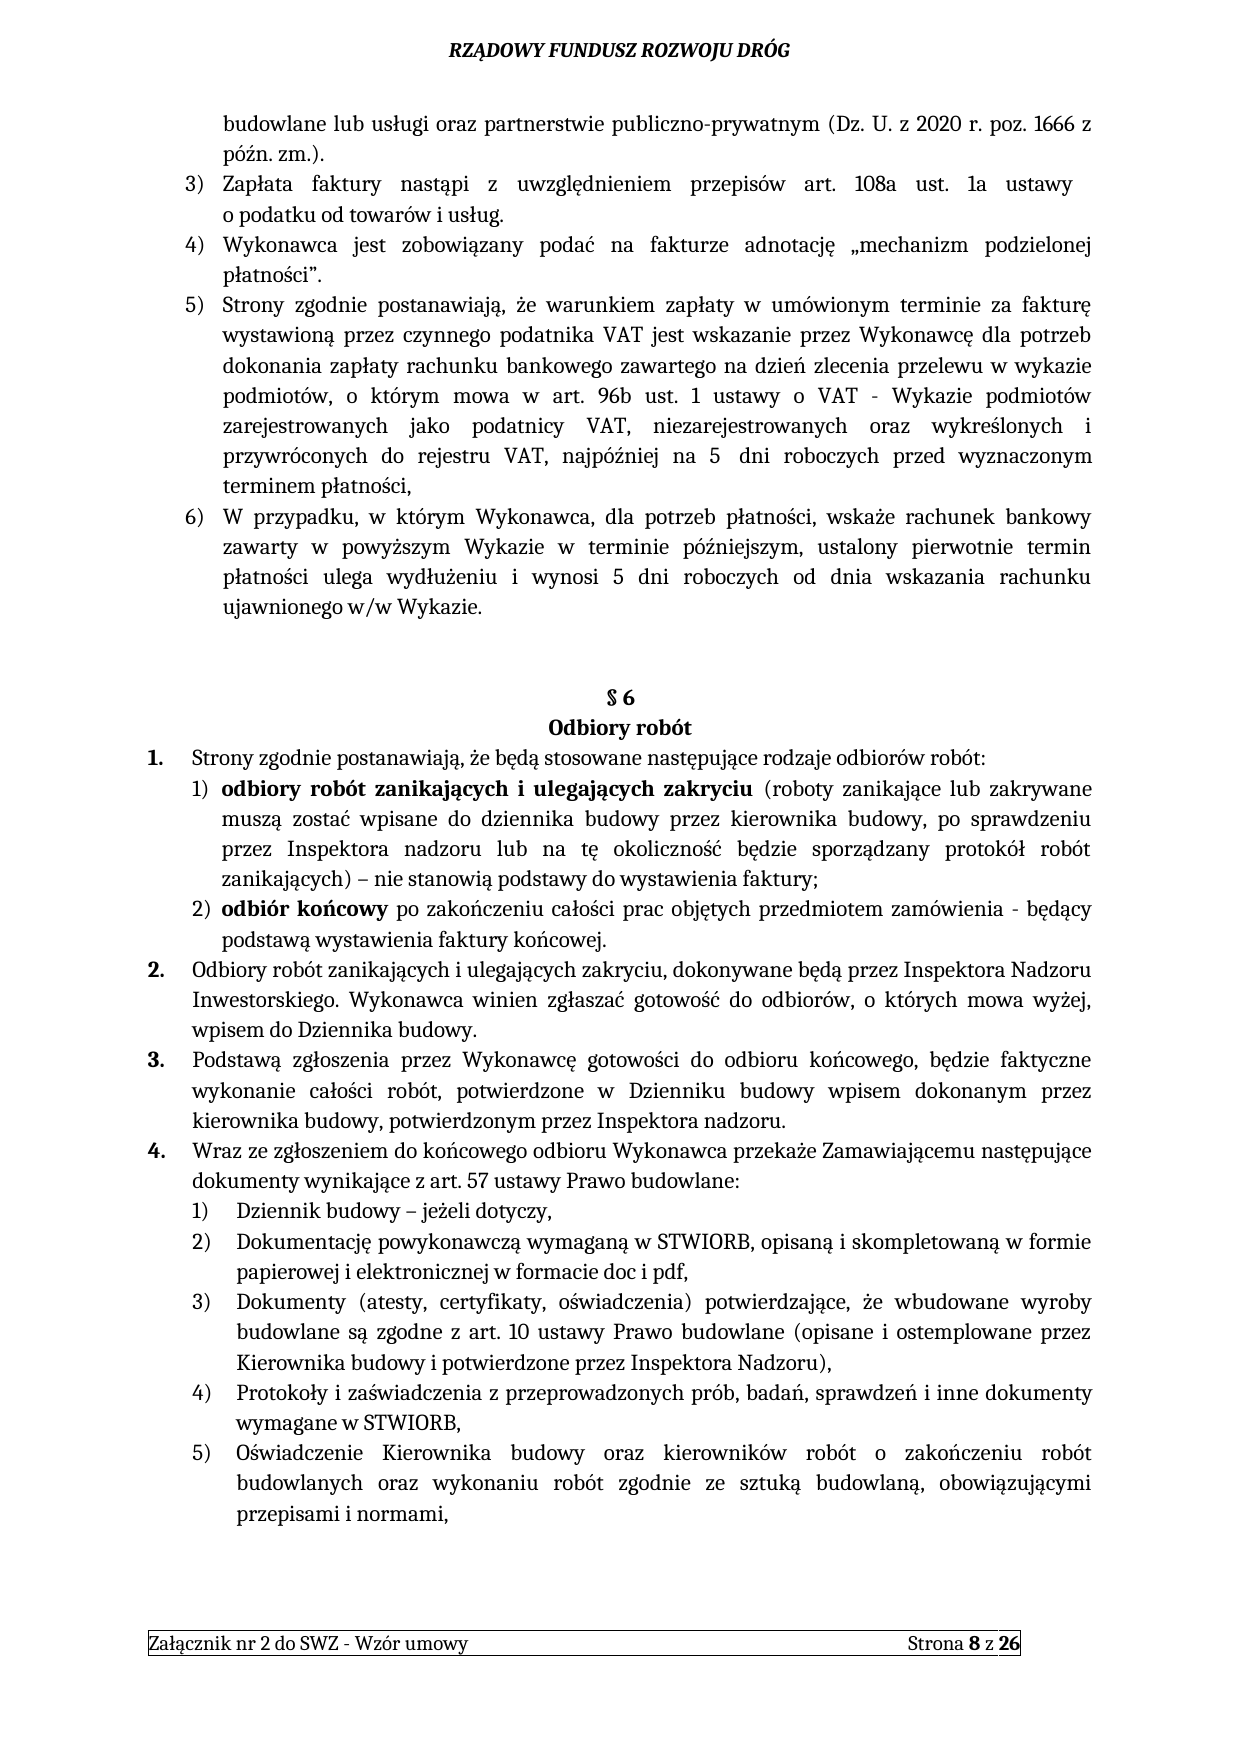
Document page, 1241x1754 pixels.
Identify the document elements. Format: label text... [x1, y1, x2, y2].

list Odbiory robót zanikających i ulegających zakryciu, dokonywane będą przez Inspektora Nadzoru Inwestorskiego. Wykonawca winien zgłaszać gotowość do odbiorów, o których mowa wyżej, wpisem do Dziennika budowy. [148, 957, 1093, 1043]
list Oświadczenie Kierownika budowy oraz kierowników robót o zakończeniu robót budowlanych oraz wykonaniu robót zgodnie ze sztuką budowlaną, obowiązującymi przepisami i normami, [192, 1440, 1093, 1527]
list Wraz ze zgłoszeniem do końcowego odbioru Wykonawca przekaże Zamawiającemu następujące dokumenty wynikające z art. 57 ustawy Prawo budowlane: [148, 1138, 1093, 1194]
list Strony zgodnie postanawiają, że będą stosowane następujące rodzaje odbiorów robót: [148, 745, 1093, 771]
list odbiór końcowy po zakończeniu całości prac objętych przedmiotem zamówienia - będący podstawą wystawienia faktury końcowej. [192, 896, 1093, 953]
text Odbiory robót [148, 715, 1093, 741]
list Strony zgodnie postanawiają, że warunkiem zapłaty w umówionym terminie za fakturę wystawioną przez czynnego podatnika VAT jest wskazanie przez Wykonawcę dla potrzeb dokonania zapłaty rachunku bankowego zawartego na dzień zlecenia przelewu w wykazie podmiotów, o którym mowa w art. 96b ust. 1 ustawy o VAT - Wykazie podmiotów zarejestrowanych jako podatnicy VAT, niezarejestrowanych oraz wykreślonych i przywróconych do rejestru VAT, najpóźniej na 5 dni roboczych przed wyznaczonym terminem płatności, [185, 292, 1093, 499]
list odbiory robót zanikających i ulegających zakryciu (roboty zanikające lub zakrywane muszą zostać wpisane do dziennika budowy przez kierownika budowy, po sprawdzeniu przez Inspektora nadzoru lub na tę okoliczność będzie sporządzany protokół robót zanikających) – nie stanowią podstawy do wystawienia faktury; [192, 775, 1093, 892]
list Wykonawca jest zobowiązany podać na fakturze adnotację „mechanizm podzielonej płatności”. [185, 232, 1093, 288]
list Dokumenty (atesty, certyfikaty, oświadczenia) potwierdzające, że wbudowane wyroby budowlane są zgodne z art. 10 ustawy Prawo budowlane (opisane i ostemplowane przez Kierownika budowy i potwierdzone przez Inspektora Nadzoru), [192, 1289, 1093, 1376]
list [185, 111, 1093, 167]
list Zapłata faktury nastąpi z uwzględnieniem przepisów art. 108a ust. 1a ustawy o podatku od towarów i usług. [185, 171, 1093, 228]
list W przypadku, w którym Wykonawca, dla potrzeb płatności, wskaże rachunek bankowy zawarty w powyższym Wykazie w terminie późniejszym, ustalony pierwotnie termin płatności ulega wydłużeniu i wynosi 5 dni roboczych od dnia wskazania rachunku ujawnionego w/w Wykazie. [185, 503, 1093, 620]
list Dokumentację powykonawczą wymaganą w STWIORB, opisaną i skompletowaną w formie papierowej i elektronicznej w formacie doc i pdf, [192, 1228, 1093, 1285]
list Podstawą zgłoszenia przez Wykonawcę gotowości do odbioru końcowego, będzie faktyczne wykonanie całości robót, potwierdzone w Dzienniku budowy wpisem dokonanym przez kierownika budowy, potwierdzonym przez Inspektora nadzoru. [148, 1047, 1093, 1134]
list Dziennik budowy – jeżeli dotyczy, [192, 1198, 1093, 1224]
list Protokoły i zaświadczenia z przeprowadzonych prób, badań, sprawdzeń i inne dokumenty wymagane w STWIORB, [192, 1379, 1093, 1436]
text § 6 [148, 685, 1093, 711]
